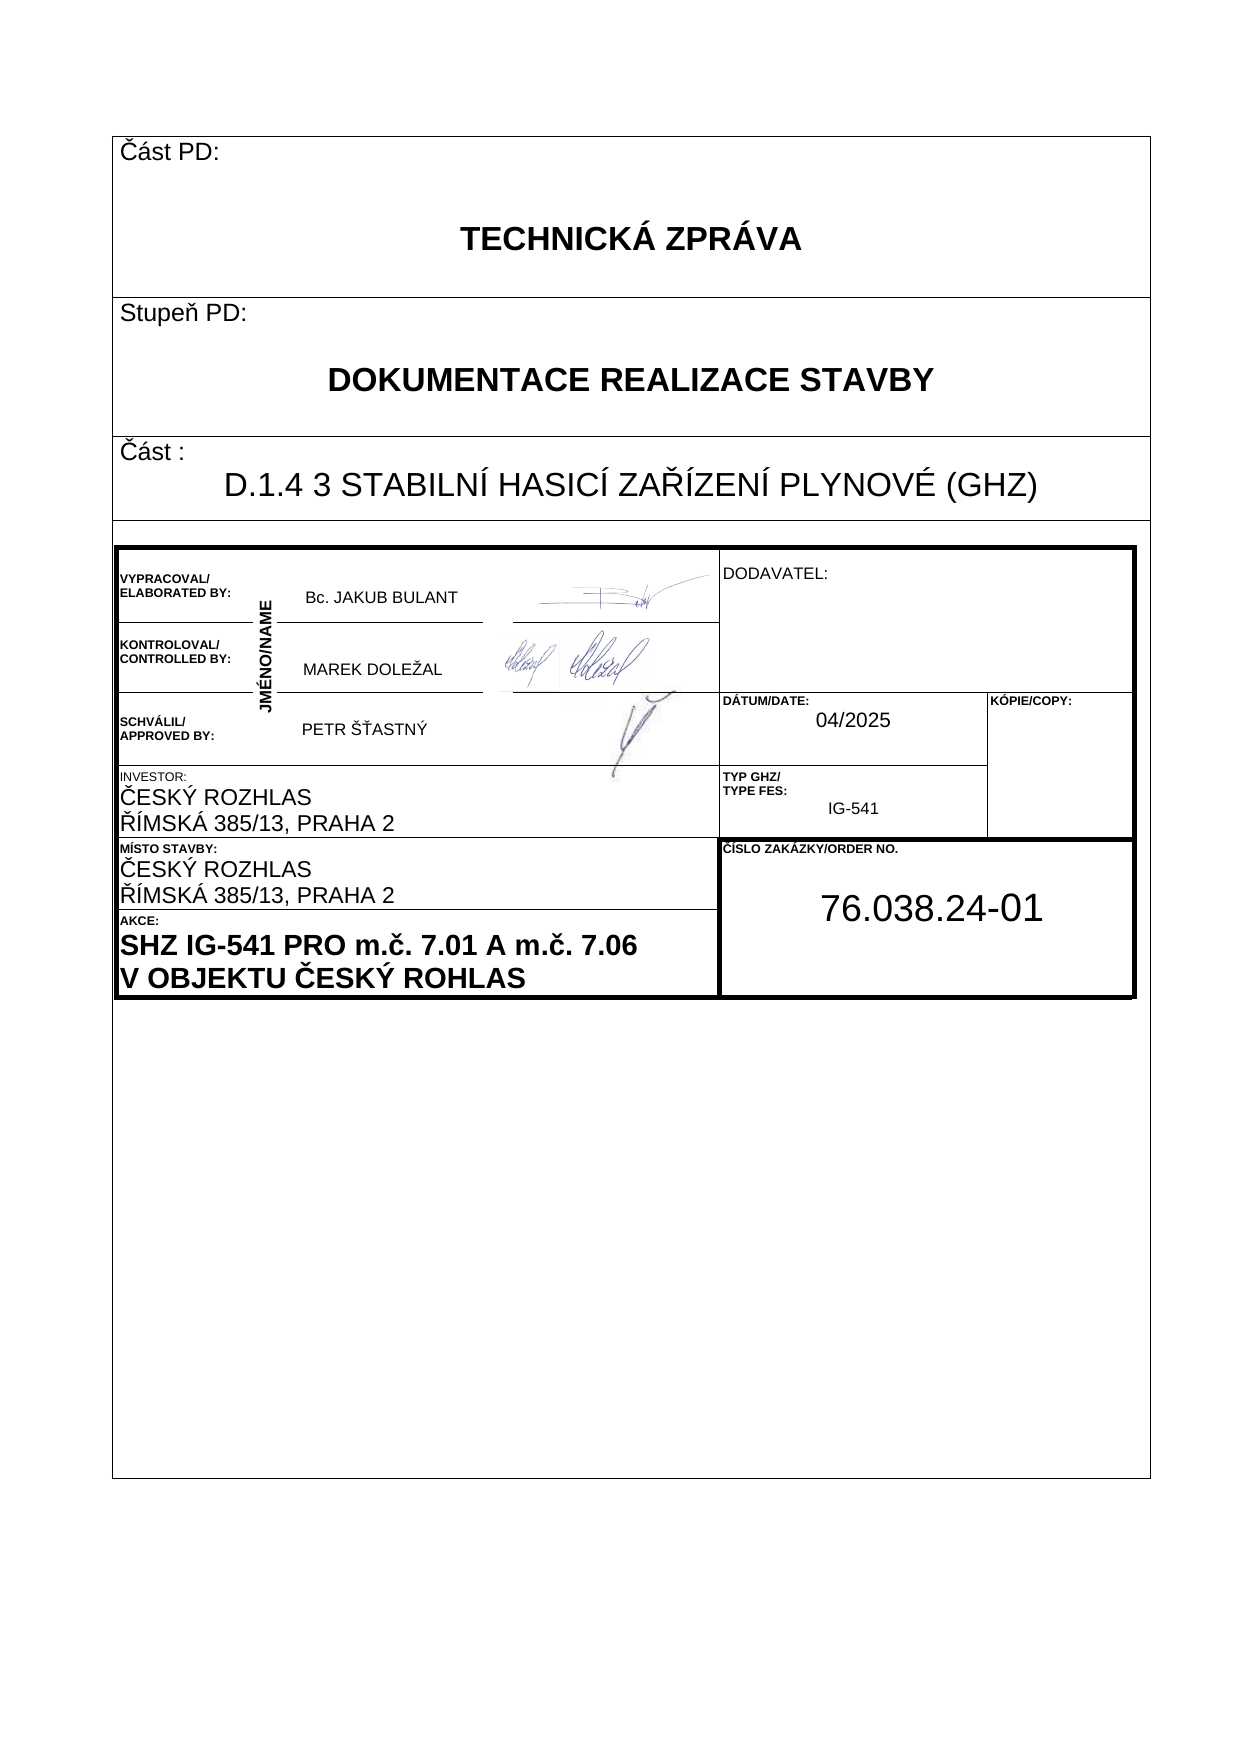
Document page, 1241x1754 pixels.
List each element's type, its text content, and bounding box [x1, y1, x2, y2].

table_cell Část : D.1.4 3 STABILNÍ HASICÍ ZAŘÍZENÍ PLYNOVÉ (GHZ) [113, 437, 1150, 520]
table_cell Stupeň PD: DOKUMENTACE REALIZACE STAVBY [113, 298, 1150, 436]
table_header Část PD: TECHNICKÁ ZPRÁVA [113, 137, 1150, 297]
table_cell [113, 521, 1150, 1478]
picture [533, 558, 714, 621]
